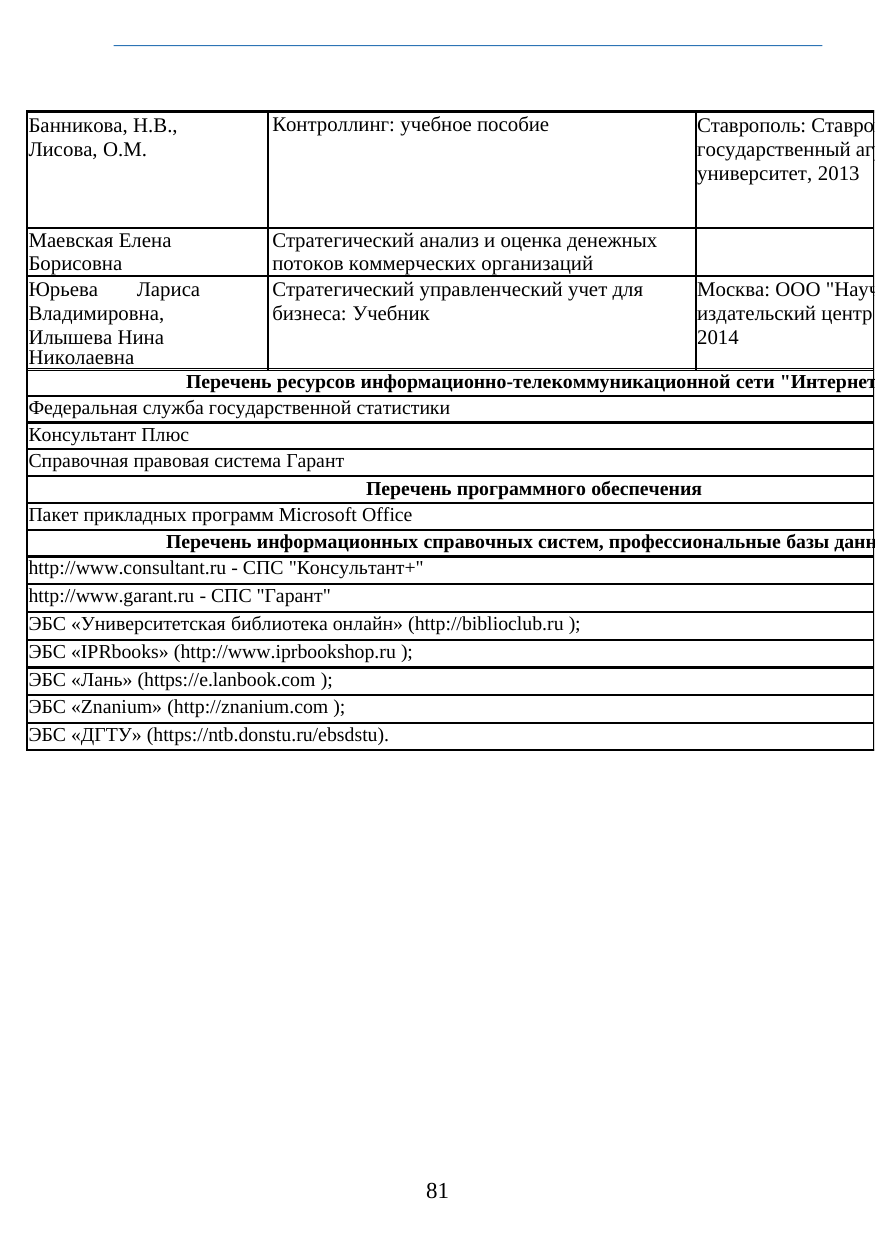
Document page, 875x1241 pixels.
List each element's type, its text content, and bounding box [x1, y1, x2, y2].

table_cell ЭБС «ДГТУ» (https://ntb.donstu.ru/ebsdstu). [28, 724, 873, 749]
table_cell Пакет прикладных программ Microsoft Office [28, 504, 873, 528]
table_cell ЭБС «Университетская библиотека онлайн» (http://biblioclub.ru ); [28, 613, 873, 638]
table_cell Ставрополь: Ставропольский государственный аграрный университет, 2013 [697, 113, 873, 227]
table_cell Перечень информационных справочных систем, профессиональные базы данных [28, 531, 873, 555]
table_cell ЭБС «Лань» (https://e.lanbook.com ); [28, 669, 873, 694]
table_cell Федеральная служба государственной статистики [28, 397, 873, 421]
table_cell Консультант Плюс [28, 424, 873, 448]
table_cell [697, 229, 873, 275]
table_cell ЭБС «Znanium» (http://znanium.com ); [28, 696, 873, 722]
table_cell Справочная правовая система Гарант [28, 450, 873, 475]
table_cell http://www.consultant.ru - СПС "Консультант+" [28, 558, 873, 583]
table_cell http://www.garant.ru - СПС "Гарант" [28, 585, 873, 611]
table_cell ЭБС «IPRbooks» (http://www.iprbookshop.ru ); [28, 641, 873, 666]
table_cell Стратегический анализ и оценка денежных потоков коммерческих организаций [269, 229, 695, 275]
table_cell Банникова, Н.В., Лисова, О.М. [28, 113, 267, 227]
table_cell Москва: ООО "Научно- издательский центр ИНФРА-М", 2014 [697, 277, 873, 368]
table_cell Стратегический управленческий учет для бизнеса: Учебник [269, 277, 695, 368]
table_cell Юрьева Лариса Владимировна, Илышева Нина Николаевна [28, 277, 267, 368]
table_cell Контроллинг: учебное пособие [269, 113, 695, 227]
table_cell Перечень ресурсов информационно-телекоммуникационной сети "Интернет" [28, 371, 873, 394]
table_cell Маевская Елена Борисовна [28, 229, 267, 275]
table_cell Перечень программного обеспечения [28, 477, 873, 502]
